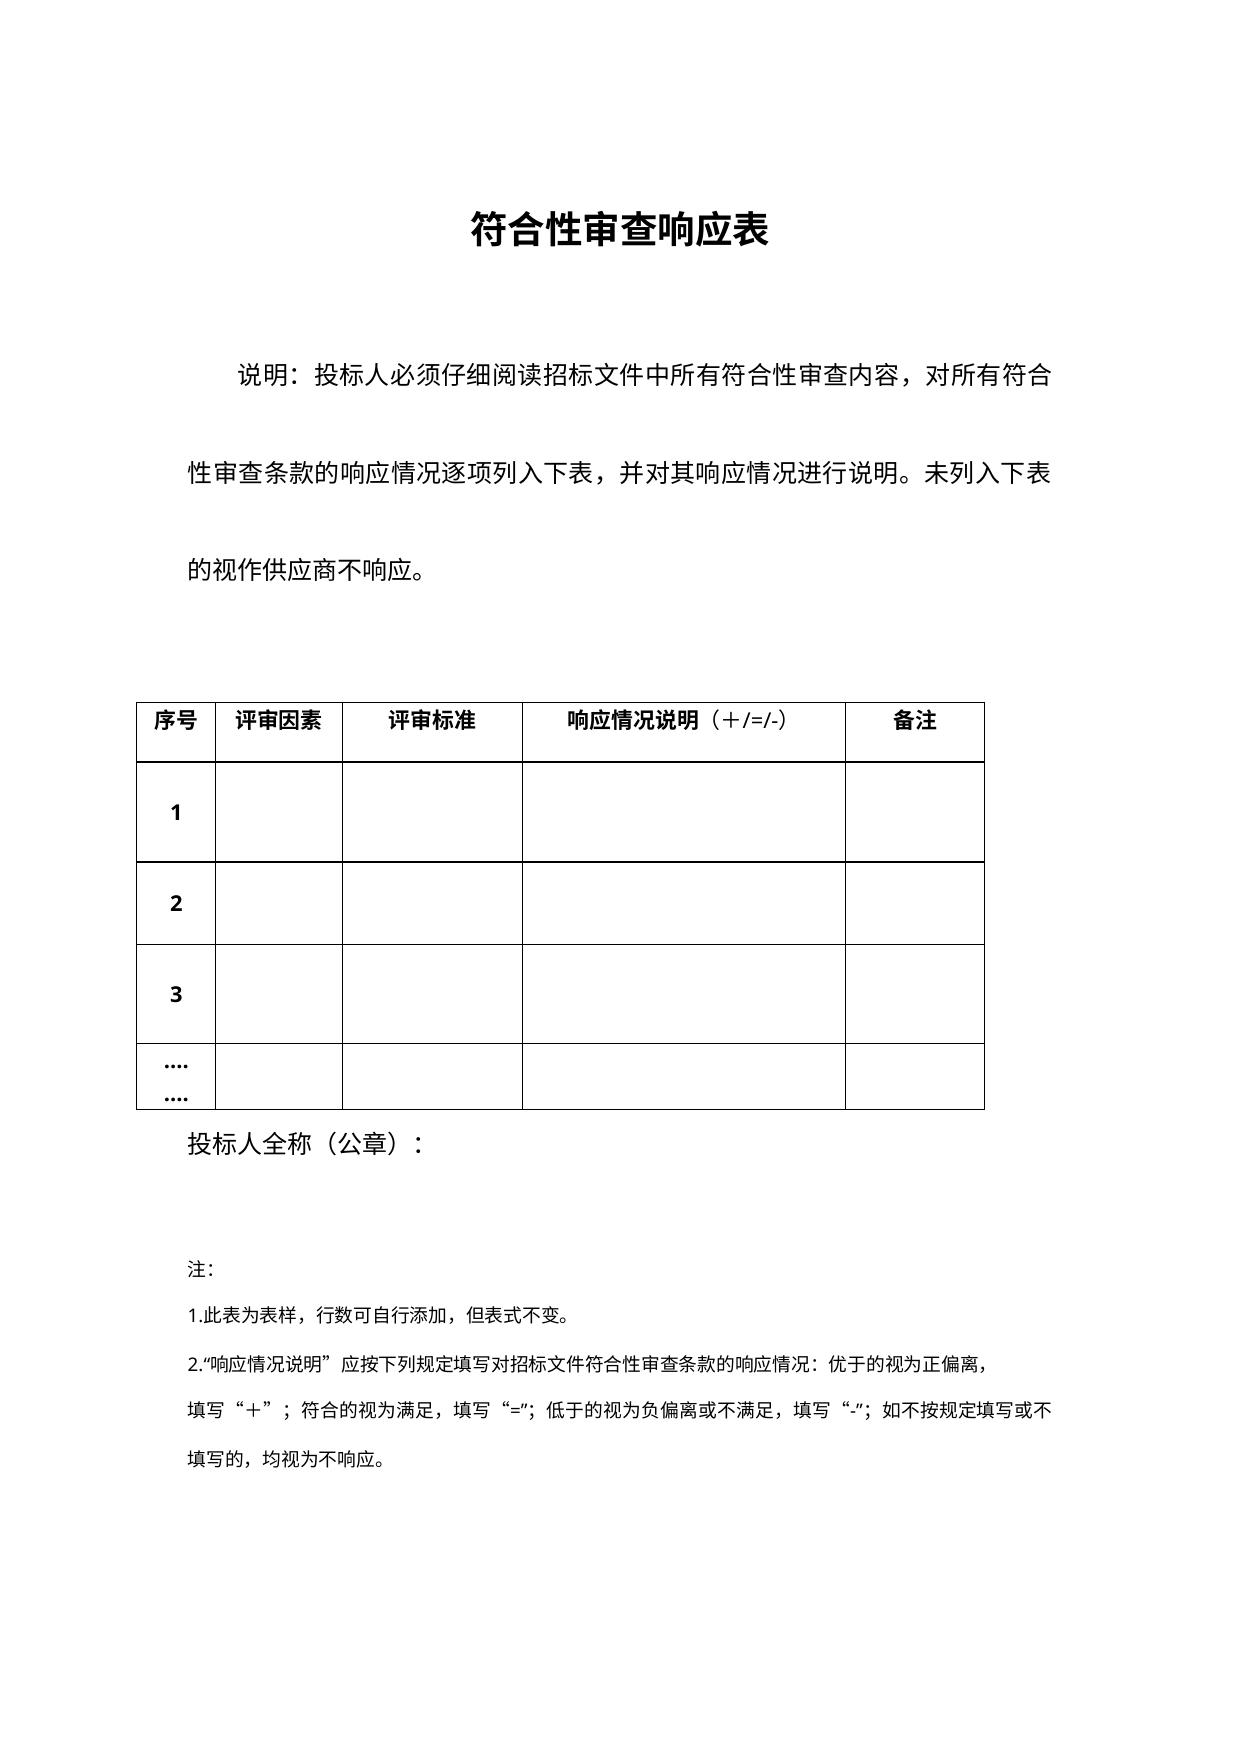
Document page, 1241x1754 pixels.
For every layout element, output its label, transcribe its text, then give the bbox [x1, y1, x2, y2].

table_header 响应情况说明（＋/=/-） [523, 703, 845, 761]
table_cell [216, 763, 342, 861]
table_cell [846, 1044, 984, 1109]
table_cell 2 [137, 863, 215, 944]
table_cell [343, 763, 522, 861]
table_cell [216, 945, 342, 1043]
table_cell [846, 763, 984, 861]
table_cell .... .... [137, 1044, 215, 1109]
table_header 序号 [137, 703, 215, 761]
table_cell [846, 863, 984, 944]
text 注： [187, 1252, 1053, 1285]
table_cell 1 [137, 763, 215, 861]
table_cell [343, 863, 522, 944]
text 说明：投标人必须仔细阅读招标文件中所有符合性审查内容，对所有符合性审查条款的响应情况逐项列入下表，并对其响应情况进行说明。未列入下表的视作供应商不响应。 [187, 341, 1053, 601]
table_cell [216, 863, 342, 944]
table_cell [523, 863, 845, 944]
table_cell [216, 1044, 342, 1109]
table_cell [343, 945, 522, 1043]
list 填写“＋”；符合的视为满足，填写“=”；低于的视为负偏离或不满足，填写“-”；如不按规定填写或不填写的，均视为不响应。 [187, 1393, 1053, 1474]
text 投标人全称（公章）： [187, 1110, 1053, 1175]
table_cell [523, 1044, 845, 1109]
text 符合性审查响应表 [187, 194, 1053, 259]
table_header 备注 [846, 703, 984, 761]
table_header 评审标准 [343, 703, 522, 761]
table_cell [846, 945, 984, 1043]
table_cell [343, 1044, 522, 1109]
table_header 评审因素 [216, 703, 342, 761]
table_cell [523, 763, 845, 861]
list 1.此表为表样，行数可自行添加，但表式不变。 2.“响应情况说明”应按下列规定填写对招标文件符合性审查条款的响应情况：优于的视为正偏离， [187, 1298, 1053, 1380]
table_cell 3 [137, 945, 215, 1043]
table_cell [523, 945, 845, 1043]
